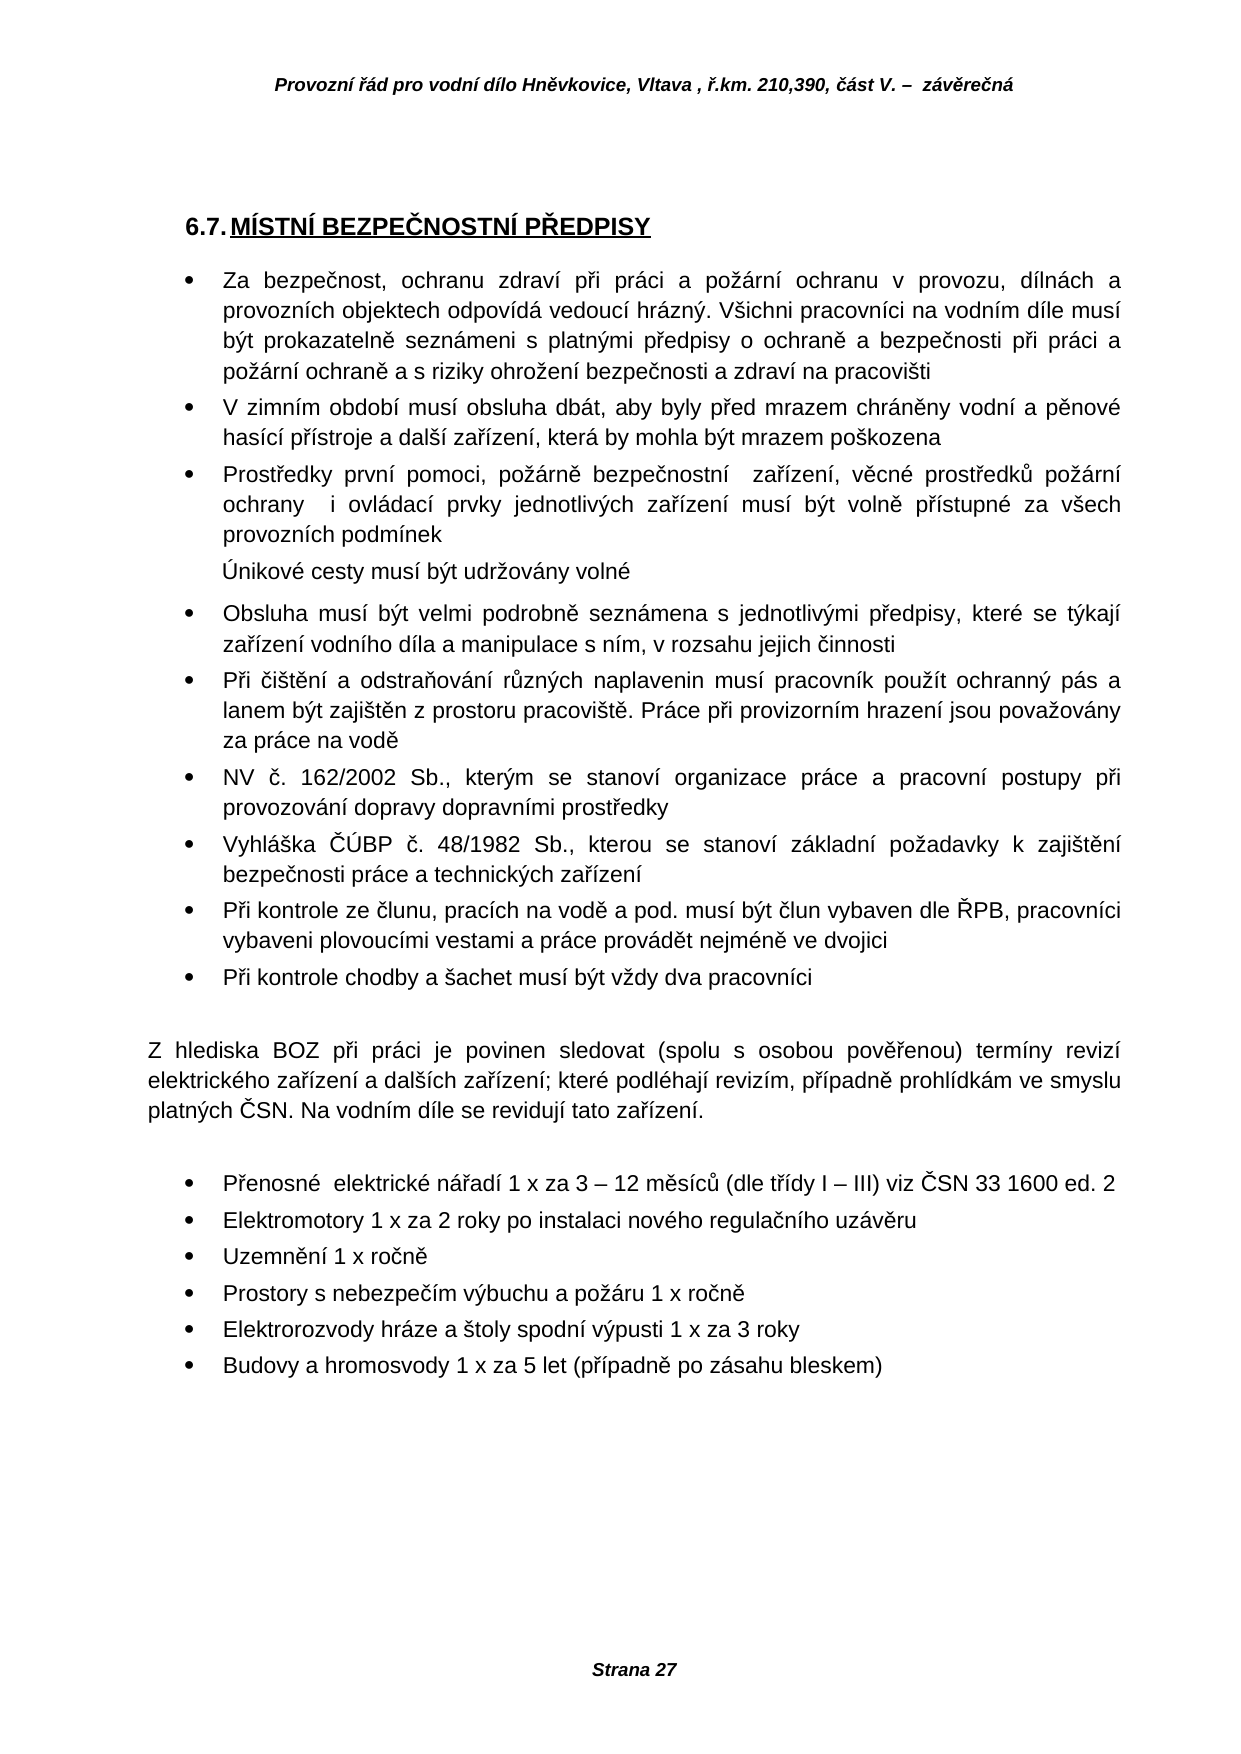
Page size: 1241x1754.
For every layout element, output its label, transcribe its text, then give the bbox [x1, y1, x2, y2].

list Při čištění a odstraňování různých naplavenin musí pracovník použít ochranný pás a lanem být zajištěn z prostoru pracoviště. Práce při provizorním hrazení jsou považovány za práce na vodě [185, 667, 1122, 754]
subtitle Místní bezpečnostní předpisy [185, 211, 1122, 240]
list Prostředky první pomoci, požárně bezpečnostní zařízení, věcné prostředků požární ochrany i ovládací prvky jednotlivých zařízení musí být volně přístupné za všech provozních podmínek [185, 461, 1122, 548]
list Prostory s nebezpečím výbuchu a požáru 1 x ročně [185, 1279, 1122, 1306]
list Při kontrole chodby a šachet musí být vždy dva pracovníci [185, 964, 1122, 990]
list Za bezpečnost, ochranu zdraví při práci a požární ochranu v provozu, dílnách a provozních objektech odpovídá vedoucí hrázný. Všichni pracovníci na vodním díle musí být prokazatelně seznámeni s platnými předpisy o ochraně a bezpečnosti při práci a požární ochraně a s riziky ohrožení bezpečnosti a zdraví na pracovišti [185, 267, 1122, 384]
list Obsluha musí být velmi podrobně seznámena s jednotlivými předpisy, které se týkají zařízení vodního díla a manipulace s ním, v rozsahu jejich činnosti [185, 600, 1122, 657]
list NV č. 162/2002 Sb., kterým se stanoví organizace práce a pracovní postupy při provozování dopravy dopravními prostředky [185, 764, 1122, 821]
list Přenosné elektrické nářadí 1 x za 3 – 12 měsíců (dle třídy I – III) viz ČSN 33 1600 ed. 2 [185, 1170, 1122, 1197]
list Při kontrole ze člunu, pracích na vodě a pod. musí být člun vybaven dle ŘPB, pracovníci vybaveni plovoucími vestami a práce provádět nejméně ve dvojici [185, 897, 1122, 954]
list Elektromotory 1 x za 2 roky po instalaci nového regulačního uzávěru [185, 1207, 1122, 1233]
text Únikové cesty musí být udržovány volné [192, 558, 1122, 584]
list Budovy a hromosvody 1 x za 5 let (případně po zásahu bleskem) [185, 1352, 1122, 1379]
text Z hlediska BOZ při práci je povinen sledovat (spolu s osobou pověřenou) termíny revizí elektrického zařízení a dalších zařízení; které podléhají revizím, případně prohlídkám ve smyslu platných ČSN. Na vodním díle se revidují tato zařízení. [148, 1037, 1122, 1124]
list Vyhláška ČÚBP č. 48/1982 Sb., kterou se stanoví základní požadavky k zajištění bezpečnosti práce a technických zařízení [185, 831, 1122, 887]
list Elektrorozvody hráze a štoly spodní výpusti 1 x za 3 roky [185, 1316, 1122, 1342]
list V zimním období musí obsluha dbát, aby byly před mrazem chráněny vodní a pěnové hasící přístroje a další zařízení, která by mohla být mrazem poškozena [185, 394, 1122, 451]
list Uzemnění 1 x ročně [185, 1243, 1122, 1269]
